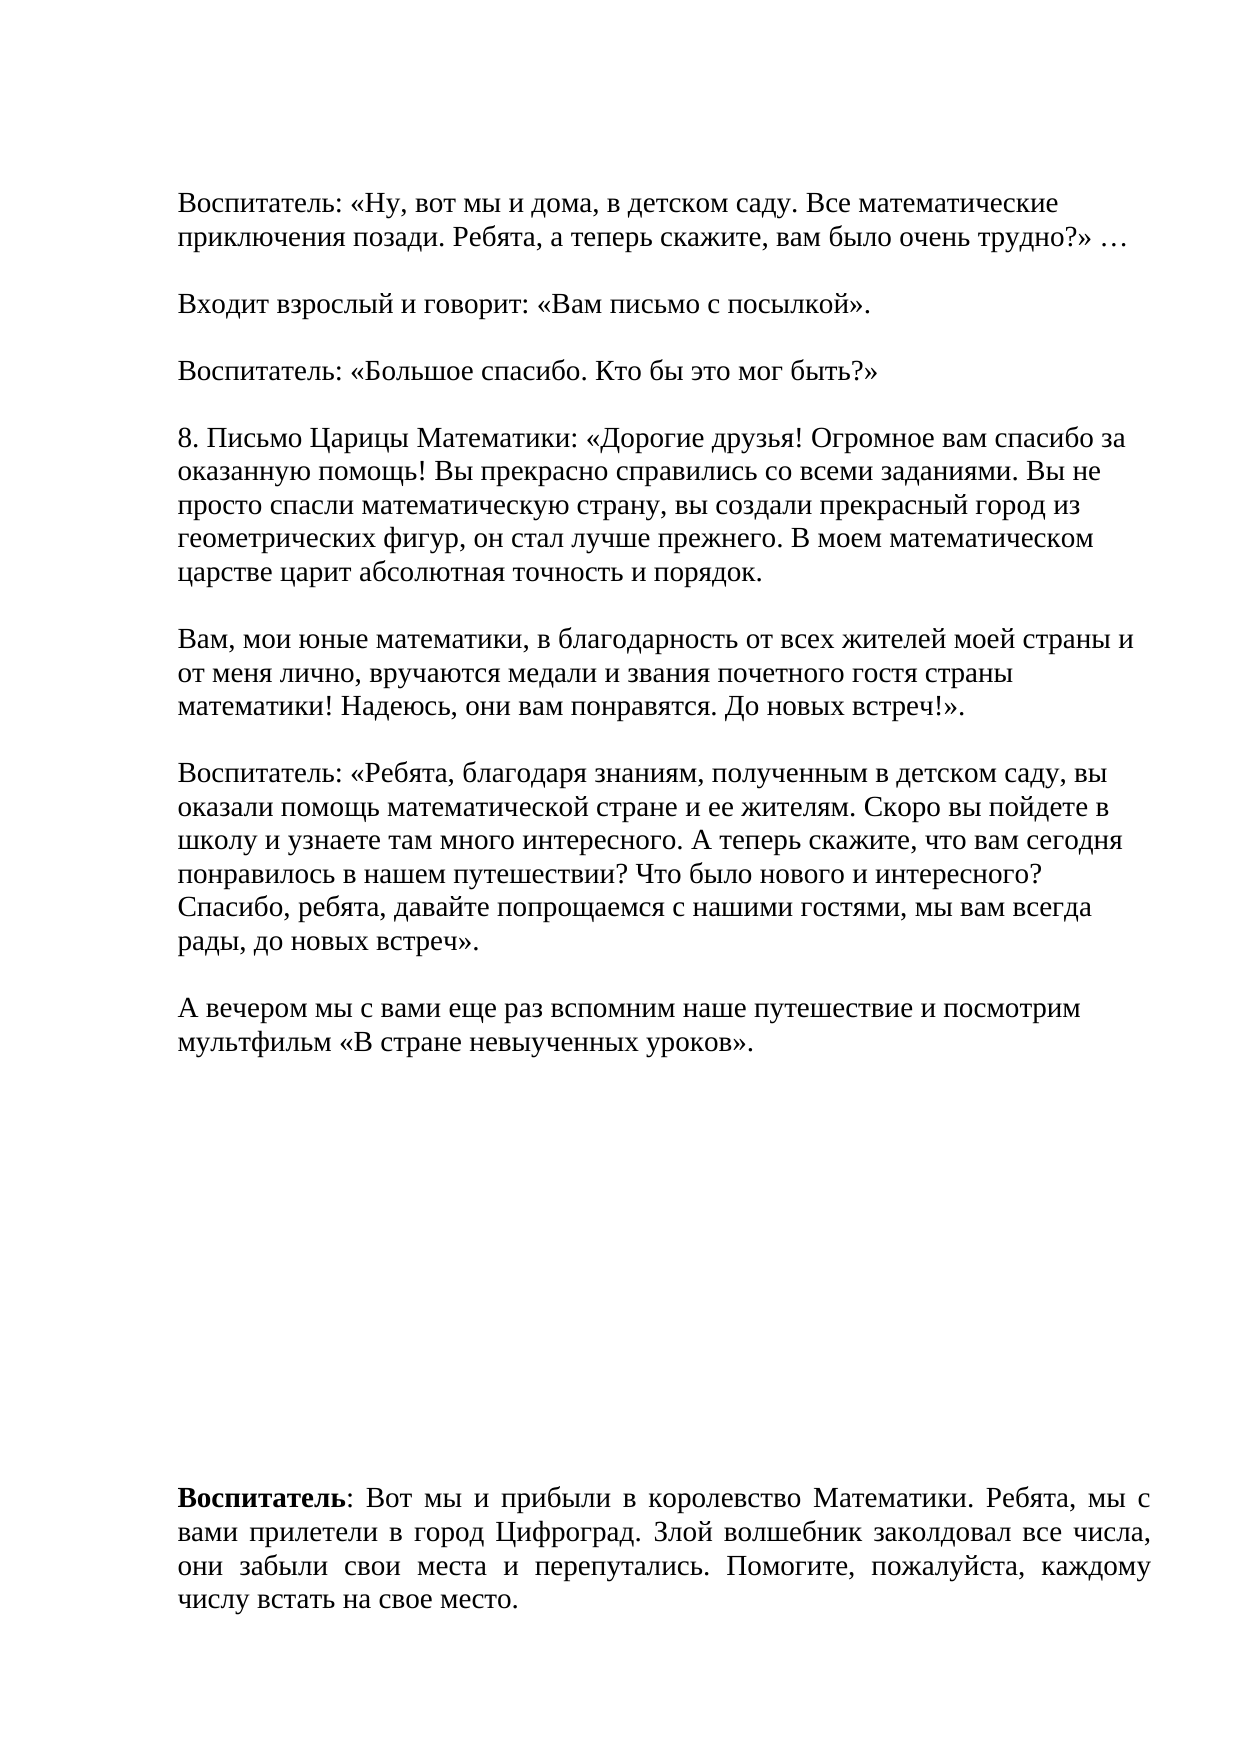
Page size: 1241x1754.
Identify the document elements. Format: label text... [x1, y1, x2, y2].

text Воспитатель: Вот мы и прибыли в королевство Математики. Ребята, мы с вами прилетели в город Цифроград. Злой волшебник заколдовал все числа, они забыли свои места и перепутались. Помогите, пожалуйста, каждому числу встать на свое место. [177, 1481, 1152, 1615]
text Входит взрослый и говорит: «Вам письмо с посылкой». [177, 286, 1152, 319]
text Вам, мои юные математики, в благодарность от всех жителей моей страны и от меня лично, вручаются медали и звания почетного гостя страны математики! Надеюсь, они вам понравятся. До новых встреч!». [177, 621, 1152, 722]
text А вечером мы с вами еще раз вспомним наше путешествие и посмотрим мультфильм «В стране невыученных уроков». [177, 990, 1152, 1057]
text Воспитатель: «Большое спасибо. Кто бы это мог быть?» [177, 353, 1152, 386]
text Воспитатель: «Ребята, благодаря знаниям, полученным в детском саду, вы оказали помощь математической стране и ее жителям. Скоро вы пойдете в школу и узнаете там много интересного. А теперь скажите, что вам сегодня понравилось в нашем путешествии? Что было нового и интересного? Спасибо, ребята, давайте попрощаемся с нашими гостями, мы вам всегда рады, до новых встреч». [177, 755, 1152, 957]
text 8. Письмо Царицы Математики: «Дорогие друзья! Огромное вам спасибо за оказанную помощь! Вы прекрасно справились со всеми заданиями. Вы не просто спасли математическую страну, вы создали прекрасный город из геометрических фигур, он стал лучше прежнего. В моем математическом царстве царит абсолютная точность и порядок. [177, 420, 1152, 588]
text Воспитатель: «Ну, вот мы и дома, в детском саду. Все математические приключения позади. Ребята, а теперь скажите, вам было очень трудно?» … [177, 185, 1152, 252]
